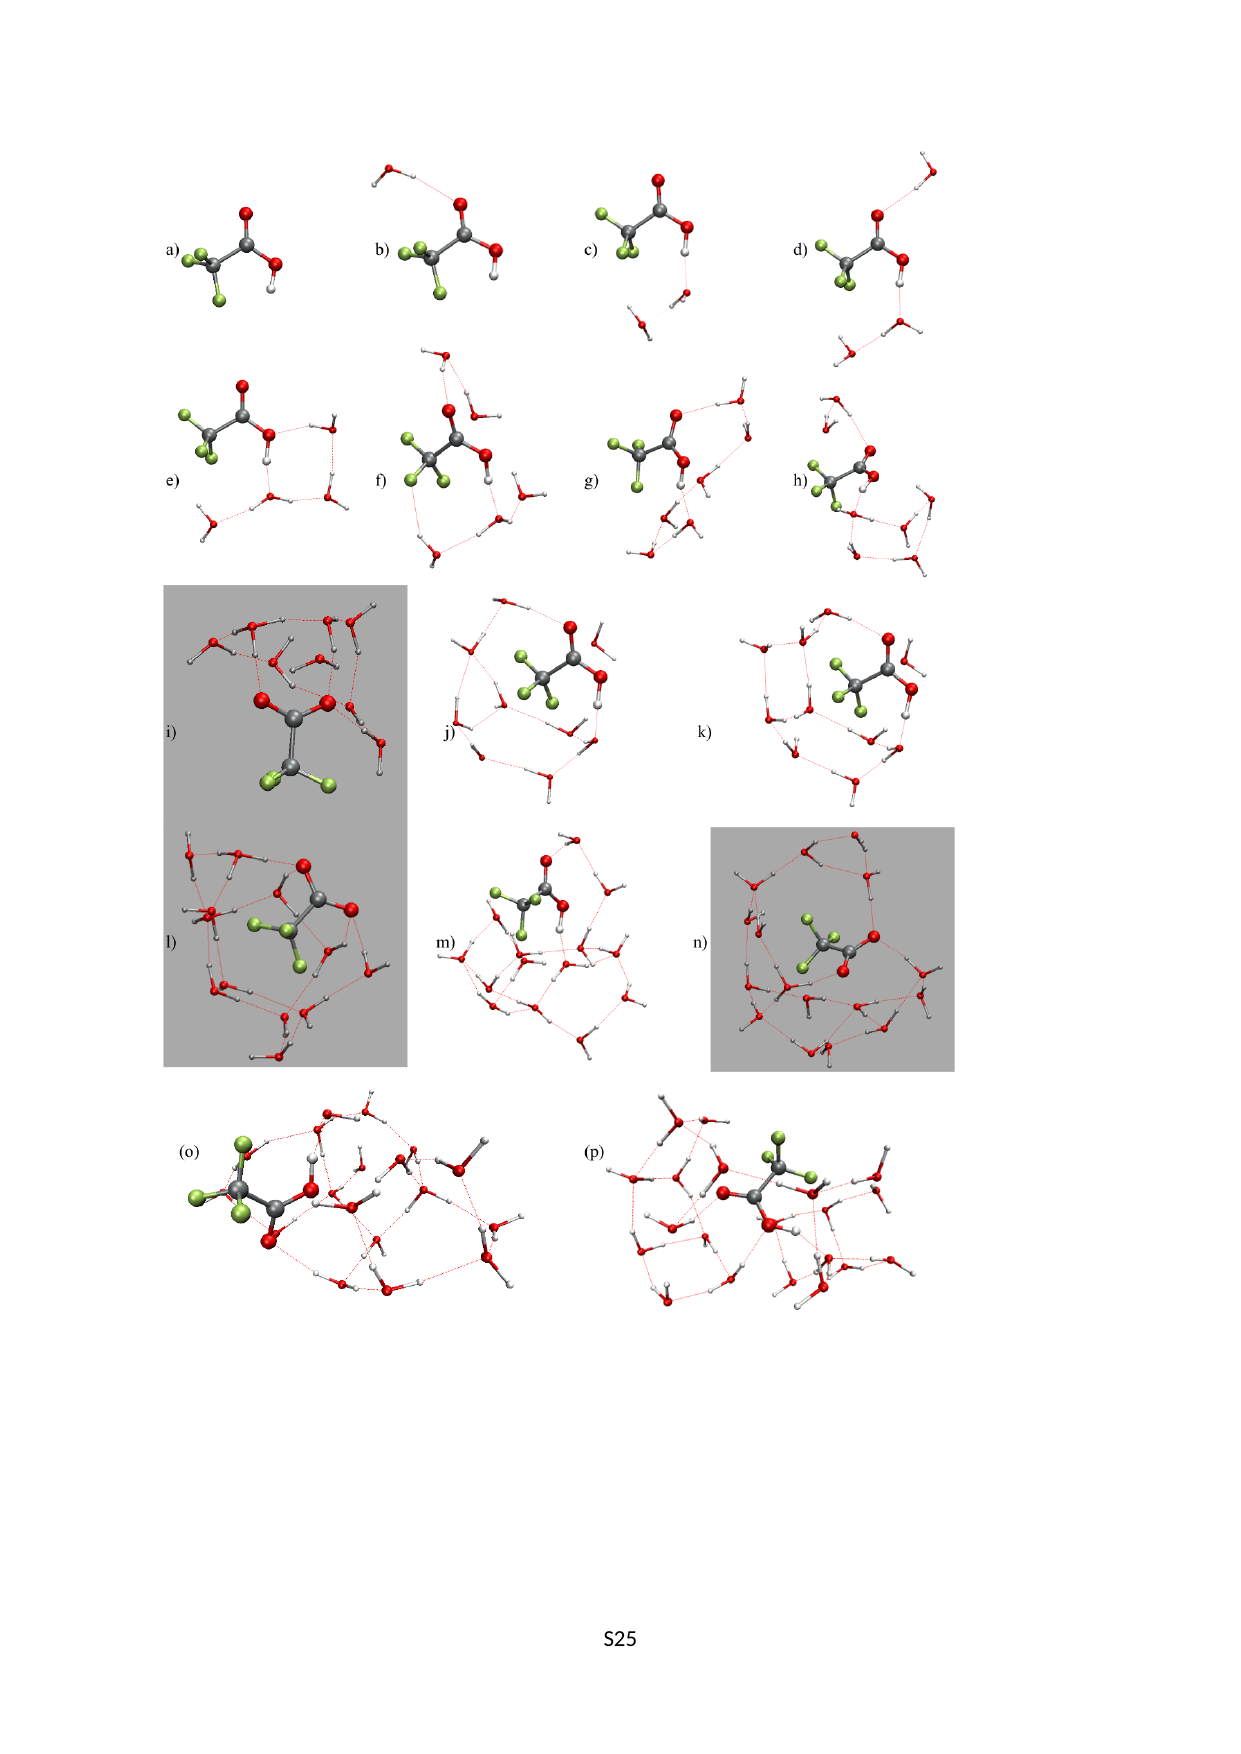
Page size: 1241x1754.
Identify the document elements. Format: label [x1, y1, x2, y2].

picture [150, 150, 966, 1318]
